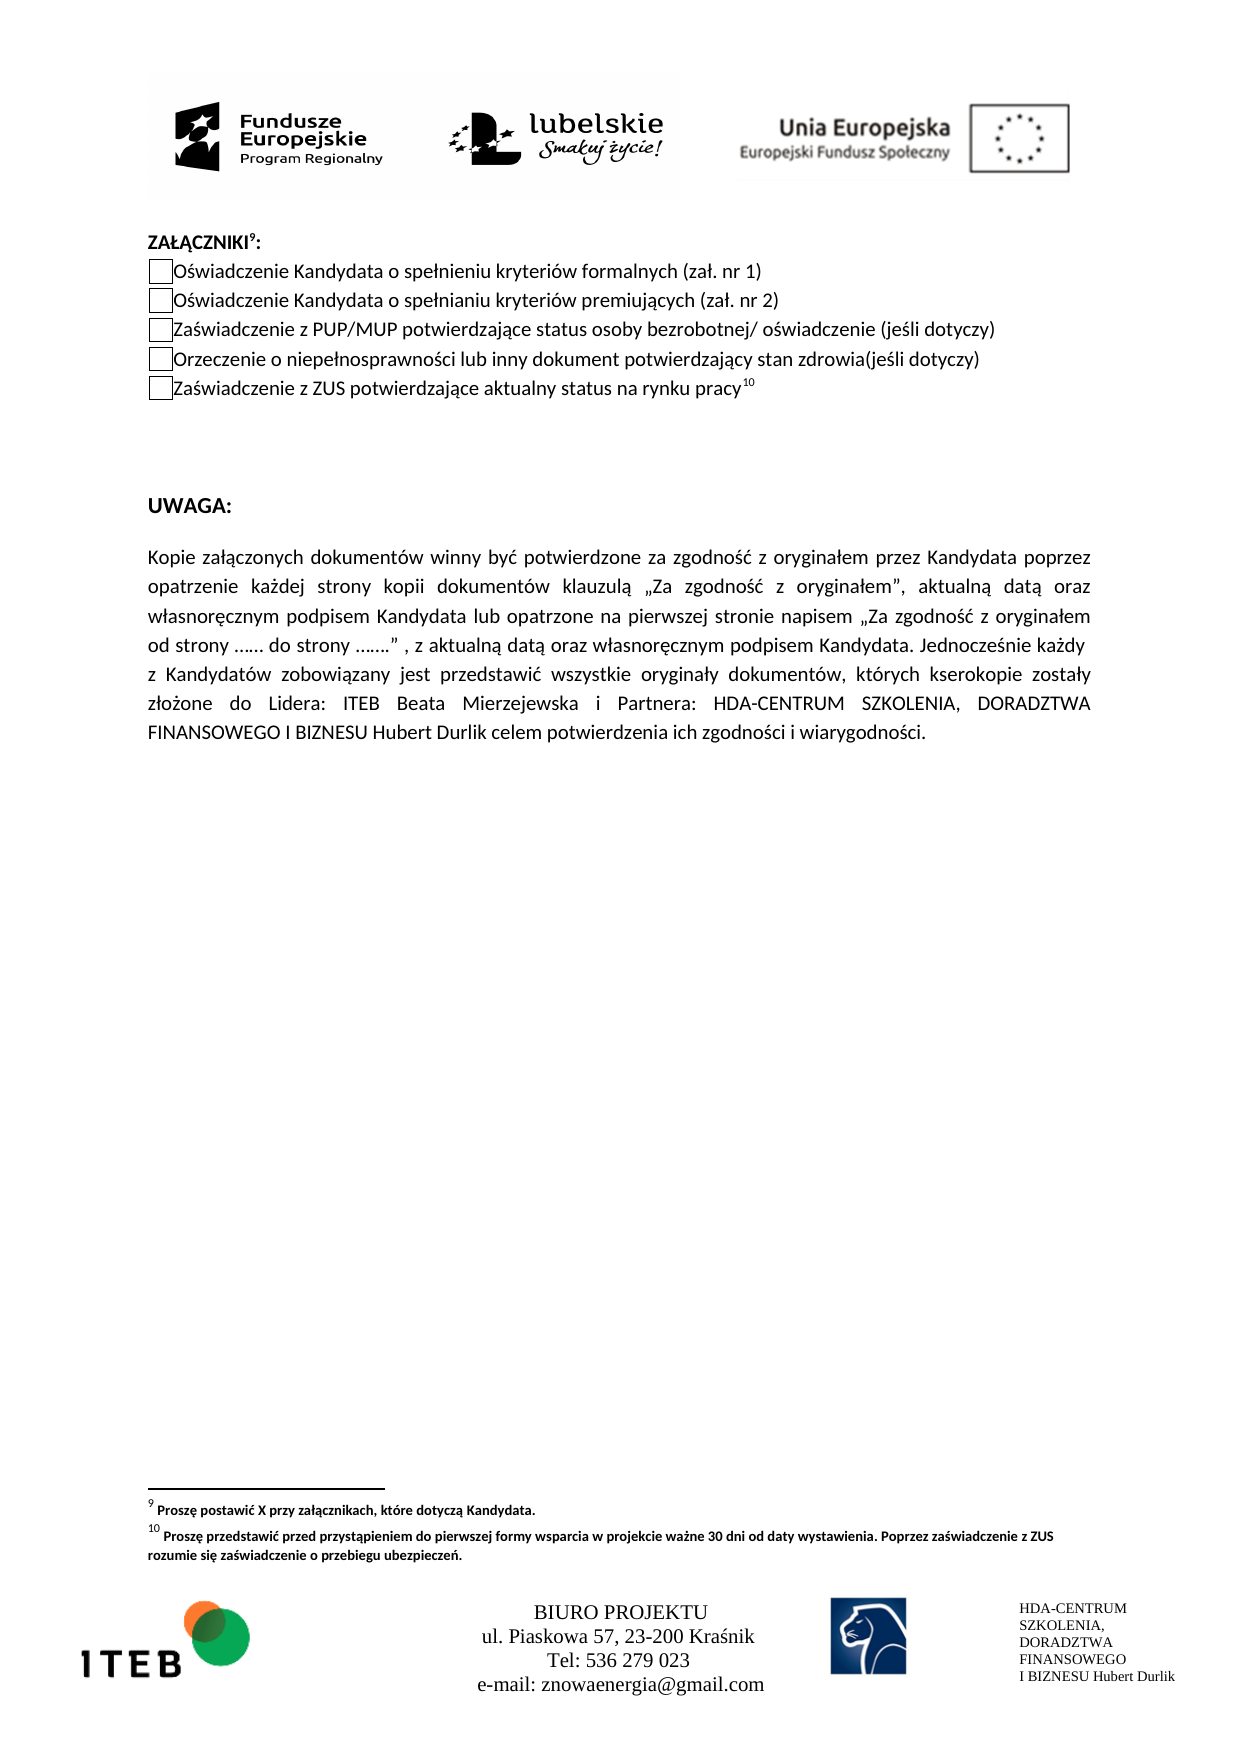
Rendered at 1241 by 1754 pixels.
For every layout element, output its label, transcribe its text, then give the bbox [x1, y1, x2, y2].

text ZAŁĄCZNIKI: [148, 229, 1092, 254]
picture [147, 73, 682, 200]
text Oświadczenie Kandydata o spełnieniu kryteriów formalnych (zał. nr 1) [148, 258, 1092, 284]
picture [737, 90, 1071, 182]
text Kopie załączonych dokumentów winny być potwierdzone za zgodność z oryginałem przez Kandydata poprzez opatrzenie każdej strony kopii dokumentów klauzulą „Za zgodność z oryginałem”, aktualną datą oraz własnoręcznym podpisem Kandydata lub opatrzone na pierwszej stronie napisem „Za zgodność z oryginałem od strony …… do strony …….” , z aktualną datą oraz własnoręcznym podpisem Kandydata. Jednocześnie każdy z Kandydatów zobowiązany jest przedstawić wszystkie oryginały dokumentów, których kserokopie zostały złożone do Lidera: ITEB Beata Mierzejewska i Partnera: HDA-CENTRUM SZKOLENIA, DORADZTWA FINANSOWEGO I BIZNESU Hubert Durlik celem potwierdzenia ich zgodności i wiarygodności. [148, 544, 1092, 745]
picture [824, 1592, 913, 1681]
text Orzeczenie o niepełnosprawności lub inny dokument potwierdzający stan zdrowia(jeśli dotyczy) [148, 346, 1092, 371]
text Oświadczenie Kandydata o spełnianiu kryteriów premiujących (zał. nr 2) [148, 287, 1092, 313]
picture [70, 1591, 260, 1700]
text Zaświadczenie z PUP/MUP potwierdzające status osoby bezrobotnej/ oświadczenie (jeśli dotyczy) [148, 317, 1092, 342]
text Zaświadczenie z ZUS potwierdzające aktualny status na rynku pracy [148, 375, 1092, 400]
text UWAGA: [148, 492, 1092, 519]
